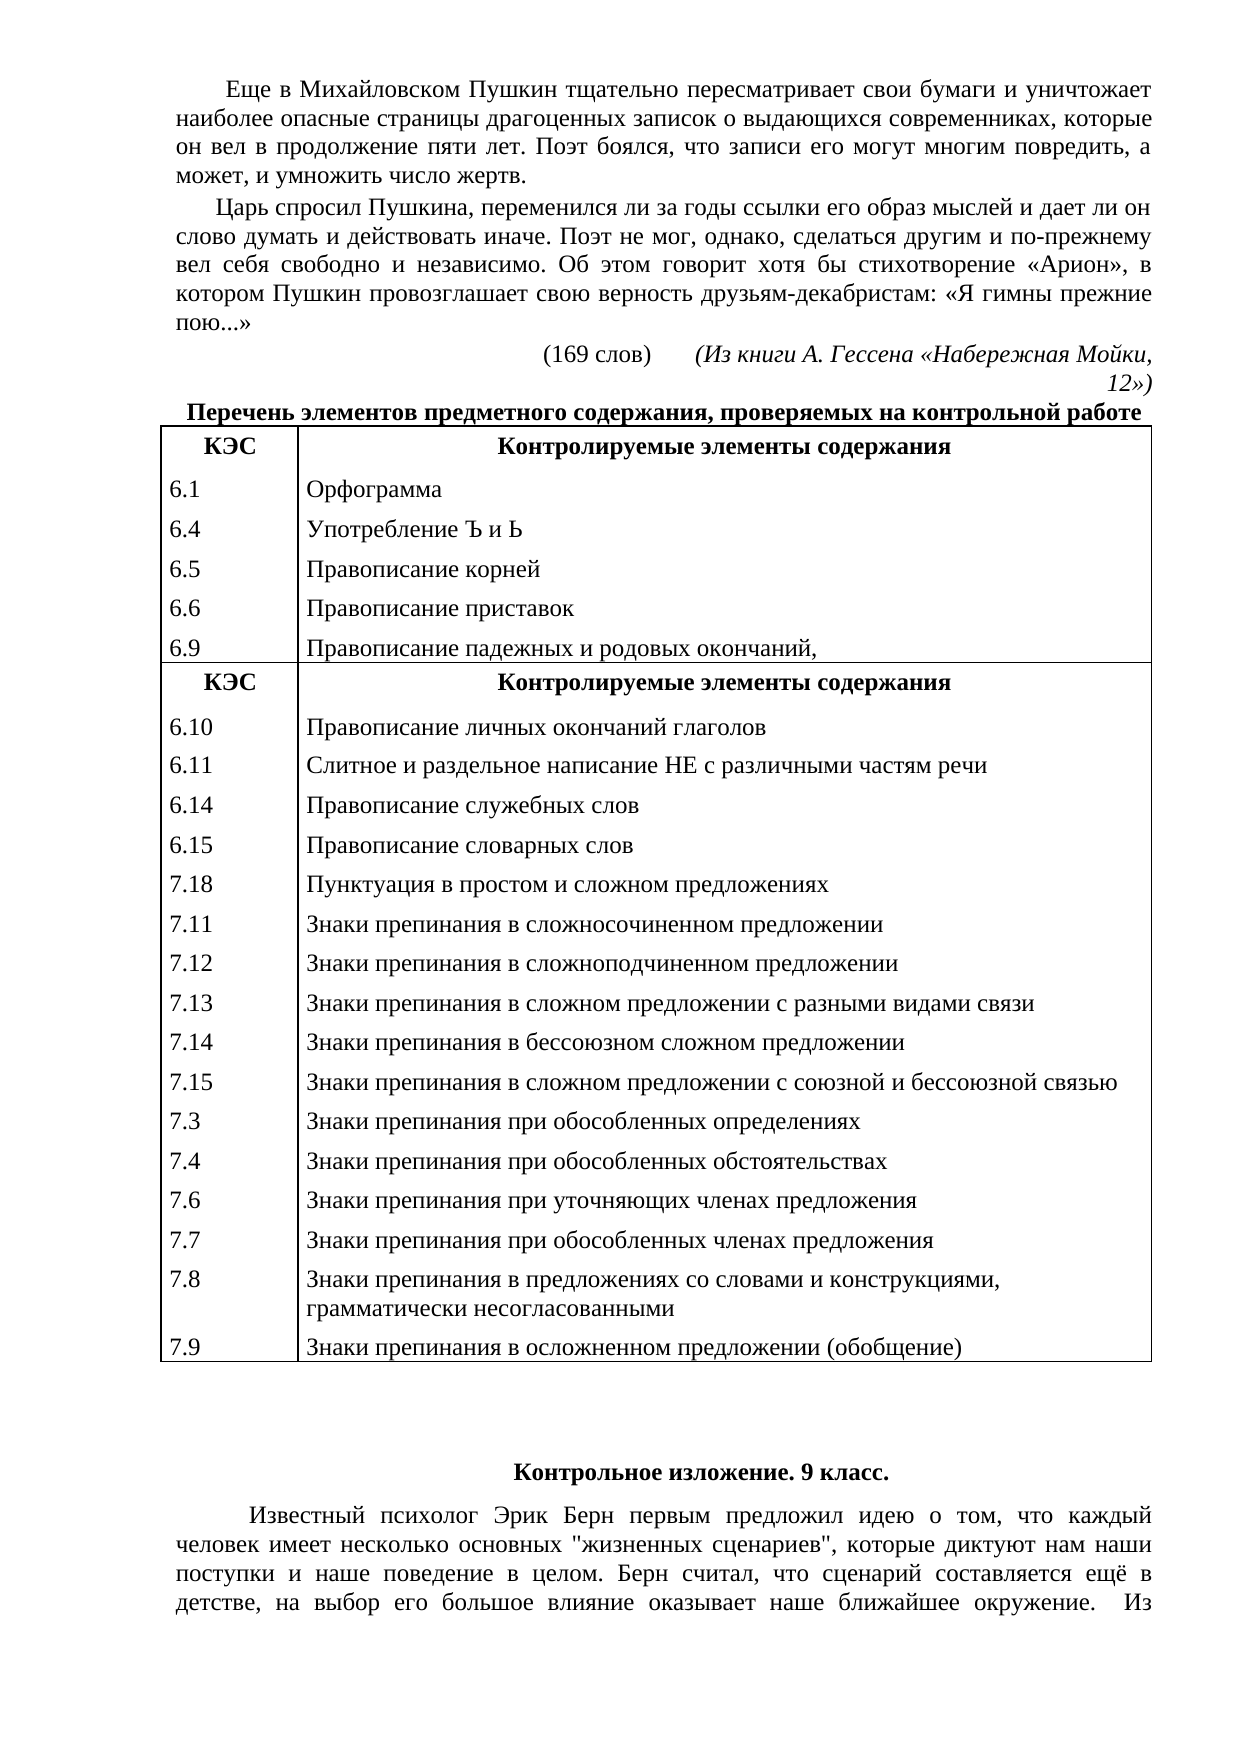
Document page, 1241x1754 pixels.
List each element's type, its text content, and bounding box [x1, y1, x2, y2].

table_cell 6.1 [162, 471, 297, 504]
table_cell 7.15 [162, 1063, 297, 1096]
table_cell 7.18 [162, 865, 297, 899]
text Контрольное изложение. 9 класс. [244, 1457, 1158, 1486]
table_cell Знаки препинания при обособленных определениях [299, 1103, 1151, 1136]
table_cell Знаки препинания в сложном предложении с союзной и бессоюзной связью [299, 1063, 1151, 1096]
table_cell Пунктуация в простом и сложном предложениях [299, 865, 1151, 899]
table_cell 7.7 [162, 1221, 297, 1254]
table_cell Знаки препинания в сложносочиненном предложении [299, 905, 1151, 938]
table_cell Орфограмма [299, 471, 1151, 504]
text Еще в Михайловском Пушкин тщательно пересматривает свои бумаги и уничтожает наиболее опасные страницы драгоценных записок о выдающихся современниках, которые он вел в продолжение пяти лет. Поэт боялся, что записи его могут многим повредить, а может, и умножить число жертв. [176, 74, 1153, 189]
table_cell 7.8 [162, 1260, 297, 1322]
table_cell Знаки препинания при уточняющих членах предложения [299, 1182, 1151, 1214]
table_cell 6.9 [162, 629, 297, 662]
table_cell Правописание служебных слов [299, 786, 1151, 819]
table_cell 6.4 [162, 510, 297, 543]
table_cell 6.15 [162, 826, 297, 859]
table_cell 6.11 [162, 747, 297, 780]
table_cell 7.3 [162, 1103, 297, 1136]
table_cell Знаки препинания в предложениях со словами и конструкциями, грамматически несогласованными [299, 1260, 1151, 1322]
table_cell Знаки препинания в сложноподчиненном предложении [299, 945, 1151, 977]
text Перечень элементов предметного содержания, проверяемых на контрольной работе [177, 397, 1151, 425]
table_header Контролируемые элементы содержания [299, 427, 1151, 464]
table_cell 6.10 [162, 708, 297, 740]
table_cell 6.14 [162, 786, 297, 819]
table_cell Правописание падежных и родовых окончаний, [299, 629, 1151, 662]
text (169 слов) (Из книги А. Гессена «Набережная Мойки, 12») [525, 339, 1152, 397]
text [176, 1500, 1153, 1615]
table_cell Знаки препинания при обособленных обстоятельствах [299, 1142, 1151, 1175]
table_cell 6.5 [162, 550, 297, 583]
table_cell 7.11 [162, 905, 297, 938]
table_cell 7.14 [162, 1023, 297, 1057]
table_cell 7.6 [162, 1182, 297, 1214]
table_cell Знаки препинания в сложном предложении с разными видами связи [299, 984, 1151, 1017]
table_cell 7.13 [162, 984, 297, 1017]
table_cell Употребление Ъ и Ь [299, 510, 1151, 543]
table_cell Правописание корней [299, 550, 1151, 583]
table_cell 7.4 [162, 1142, 297, 1175]
table_cell 6.6 [162, 590, 297, 623]
table_cell КЭС [162, 663, 297, 701]
table_cell Правописание приставок [299, 590, 1151, 623]
text Царь спросил Пушкина, переменился ли за годы ссылки его образ мыслей и дает ли он слово думать и действовать иначе. Поэт не мог, однако, сделаться другим и по-прежнему вел себя свободно и независимо. Об этом говорит хотя бы стихотворение «Арион», в котором Пушкин провозглашает свою верность друзьям-декабристам: «Я гимны прежние пою...» [176, 192, 1153, 336]
table_cell Знаки препинания при обособленных членах предложения [299, 1221, 1151, 1254]
table_cell 7.9 [162, 1328, 297, 1361]
table_cell Правописание личных окончаний глаголов [299, 708, 1151, 740]
table_cell 7.12 [162, 945, 297, 977]
table_cell Знаки препинания в осложненном предложении (обобщение) [299, 1328, 1151, 1361]
table_cell Правописание словарных слов [299, 826, 1151, 859]
table_cell Знаки препинания в бессоюзном сложном предложении [299, 1023, 1151, 1057]
table_cell Контролируемые элементы содержания [299, 663, 1151, 701]
table_header КЭС [162, 427, 297, 464]
table_cell Слитное и раздельное написание НЕ с различными частям речи [299, 747, 1151, 780]
